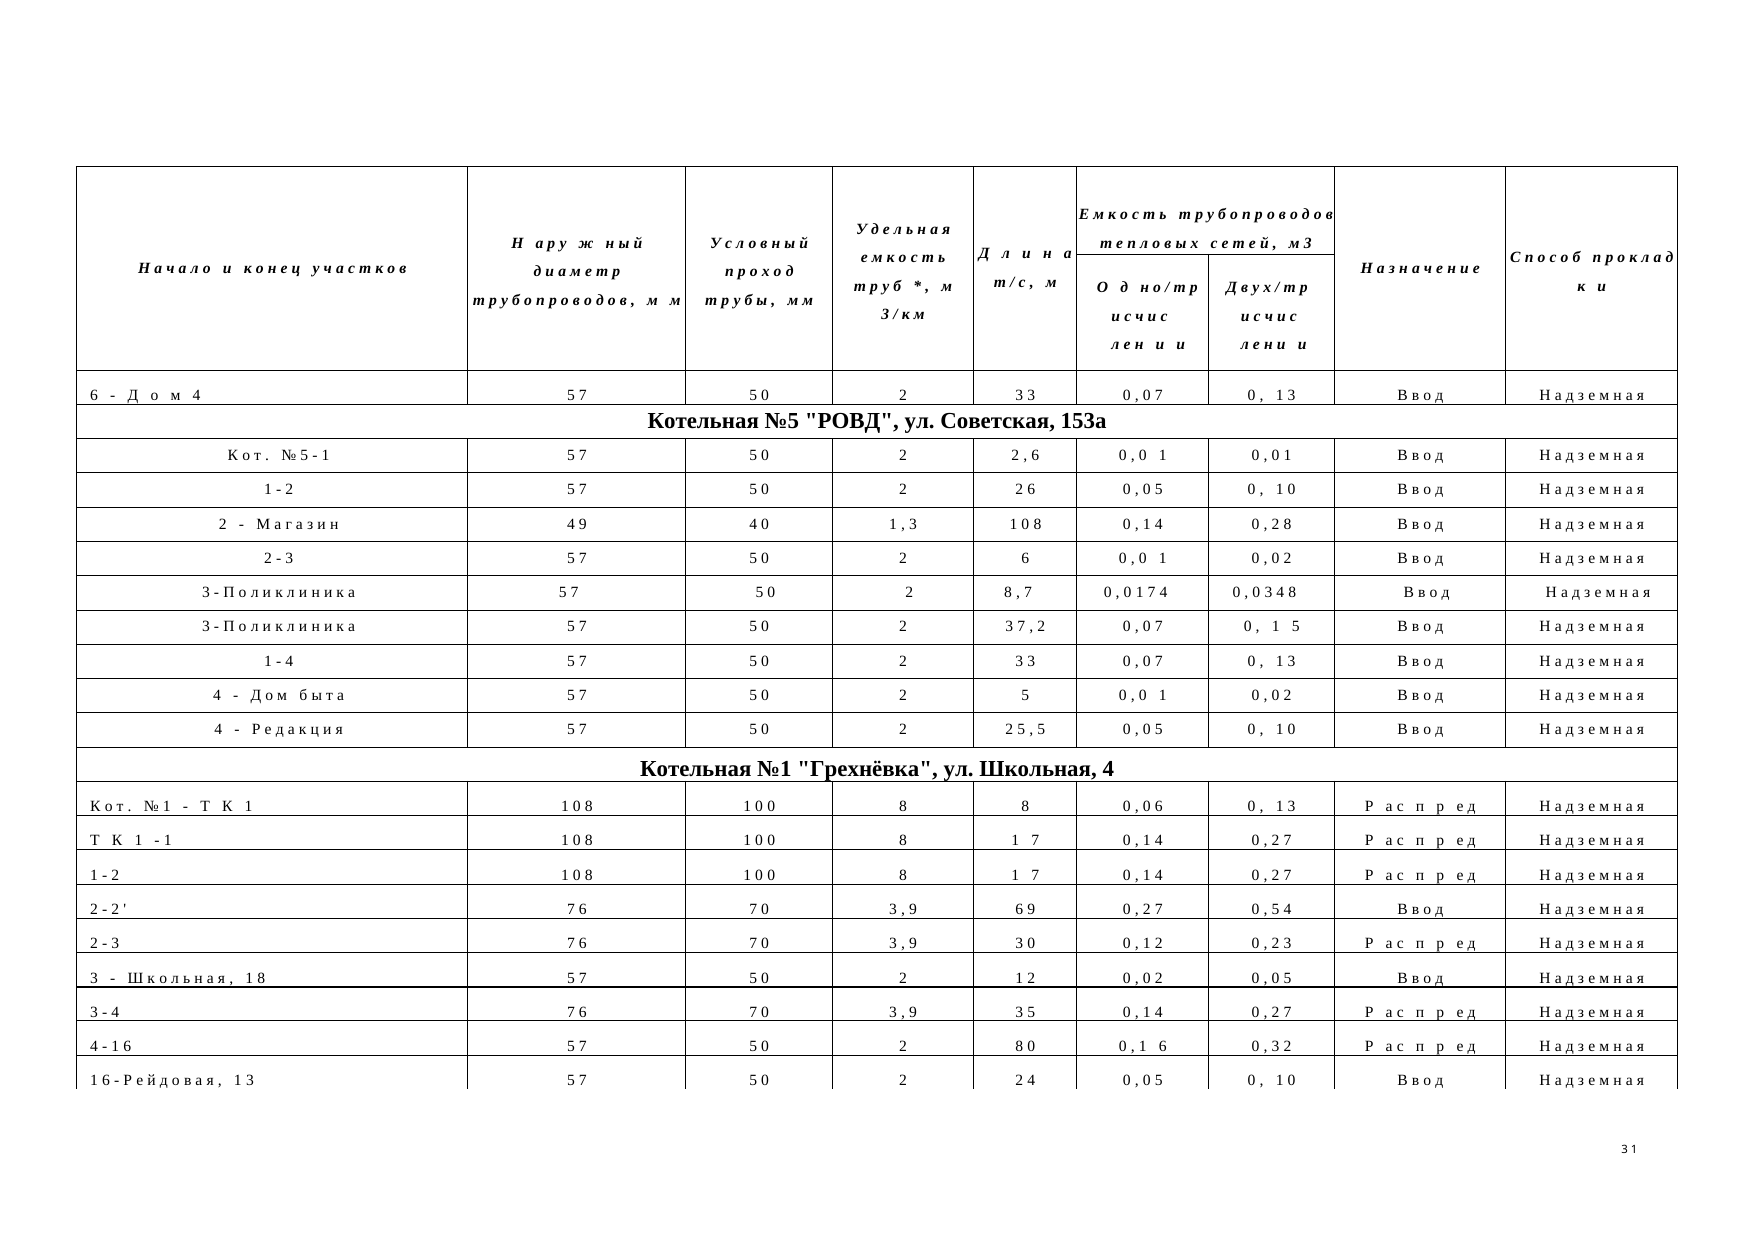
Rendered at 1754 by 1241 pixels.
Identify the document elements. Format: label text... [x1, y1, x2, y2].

table_cell 8 [833, 816, 973, 849]
table_cell 4 - Редакция [77, 713, 467, 747]
table_cell Надземная [1506, 953, 1677, 986]
table_cell 3-Поликлиника [77, 611, 467, 644]
table_cell Надземная [1506, 713, 1677, 747]
table_cell Надземная [1506, 885, 1677, 918]
table_cell 0,05 [1077, 473, 1208, 507]
table_cell Ввод [1335, 679, 1505, 712]
table_header Удельная емкость труб *, м 3/км [833, 167, 973, 370]
table_cell 50 [686, 645, 832, 678]
table_cell 16-Рейдовая, 13 [77, 1056, 467, 1089]
table_cell 2-2' [77, 885, 467, 918]
table_cell Ввод [1335, 953, 1505, 986]
table_cell 33 [974, 645, 1076, 678]
table_cell Р ас п р ед [1335, 1021, 1505, 1055]
table_cell 1-4 [77, 645, 467, 678]
table_cell Надземная [1506, 1021, 1677, 1055]
table_cell Надземная [1506, 782, 1677, 815]
table_cell Ввод [1335, 439, 1505, 472]
table_cell 40 [686, 508, 832, 541]
table_cell 108 [468, 816, 685, 849]
table_cell 8,7 [974, 576, 1076, 610]
table_cell 8 [974, 782, 1076, 815]
table_cell 0,54 [1209, 885, 1334, 918]
table_cell 4 - Дом быта [77, 679, 467, 712]
table_cell 2 [833, 576, 973, 610]
table_cell 0,32 [1209, 1021, 1334, 1055]
table_cell 2 [833, 953, 973, 986]
table_cell 0,12 [1077, 919, 1208, 952]
table_cell 1 7 [974, 816, 1076, 849]
table_cell 0,01 [1209, 439, 1334, 472]
table_cell 50 [686, 473, 832, 507]
table_cell Р ас п р ед [1335, 782, 1505, 815]
table_cell 0,0348 [1209, 576, 1334, 610]
table_cell 2 [833, 611, 973, 644]
table_cell 57 [468, 645, 685, 678]
table_cell 50 [686, 713, 832, 747]
table_cell 50 [686, 371, 832, 404]
table_cell 70 [686, 919, 832, 952]
table_cell 2 [833, 645, 973, 678]
table_cell 0, 13 [1209, 645, 1334, 678]
table_cell 50 [686, 953, 832, 986]
table_cell 37,2 [974, 611, 1076, 644]
table_cell 2 [833, 713, 973, 747]
table_cell Надземная [1506, 988, 1677, 1020]
table_cell Ввод [1335, 885, 1505, 918]
table_cell Надземная [1506, 850, 1677, 883]
table_cell 8 [833, 850, 973, 883]
table_header Начало и конец участков [77, 167, 467, 370]
table_cell 24 [974, 1056, 1076, 1089]
table_cell 80 [974, 1021, 1076, 1055]
table_cell 0,1 6 [1077, 1021, 1208, 1055]
table_cell Ввод [1335, 576, 1505, 610]
table_cell 57 [468, 542, 685, 575]
table_cell Двух/тр исчис лени и [1209, 255, 1334, 370]
table_cell 0,05 [1077, 713, 1208, 747]
table_cell 1-2 [77, 473, 467, 507]
table_cell Надземная [1506, 816, 1677, 849]
table_cell Надземная [1506, 645, 1677, 678]
table_cell 50 [686, 1021, 832, 1055]
table_cell Надземная [1506, 508, 1677, 541]
table_cell 0,27 [1077, 885, 1208, 918]
table_cell Надземная [1506, 611, 1677, 644]
table_cell 0,27 [1209, 816, 1334, 849]
table_cell 50 [686, 679, 832, 712]
table_cell Р ас п р ед [1335, 988, 1505, 1020]
table_cell 57 [468, 576, 685, 610]
table_cell 50 [686, 439, 832, 472]
table_cell 0,23 [1209, 919, 1334, 952]
table_cell 2 [833, 473, 973, 507]
table_cell 57 [468, 611, 685, 644]
table_header Способ проклад к и [1506, 167, 1677, 370]
table_cell 2 [833, 371, 973, 404]
table_cell Р ас п р ед [1335, 816, 1505, 849]
table_header Условный проход трубы, мм [686, 167, 832, 370]
table_cell 50 [686, 611, 832, 644]
table_cell 2-3 [77, 919, 467, 952]
table_cell Ввод [1335, 473, 1505, 507]
table_cell 0,07 [1077, 645, 1208, 678]
table_cell 0,0 1 [1077, 679, 1208, 712]
table_cell Ввод [1335, 542, 1505, 575]
table_cell 76 [468, 885, 685, 918]
table_cell 57 [468, 371, 685, 404]
table_cell 35 [974, 988, 1076, 1020]
table_cell 57 [468, 439, 685, 472]
table_cell Ввод [1335, 508, 1505, 541]
table_cell 26 [974, 473, 1076, 507]
table_cell 3,9 [833, 919, 973, 952]
table_cell 30 [974, 919, 1076, 952]
table_cell 100 [686, 850, 832, 883]
table_header Емкость трубопроводов тепловых сетей, м3 [1077, 167, 1334, 254]
table_cell 2 [833, 439, 973, 472]
table_cell 6 [974, 542, 1076, 575]
table_cell 70 [686, 885, 832, 918]
table_cell Кот. №5-1 [77, 439, 467, 472]
table_cell Надземная [1506, 919, 1677, 952]
table_cell 2-3 [77, 542, 467, 575]
table_cell 57 [468, 953, 685, 986]
table_cell Ввод [1335, 713, 1505, 747]
table_cell Ввод [1335, 645, 1505, 678]
table_cell 1-2 [77, 850, 467, 883]
table_cell Котельная №5 "РОВД", ул. Советская, 153а [77, 405, 1677, 438]
table_cell 2 [833, 679, 973, 712]
table_cell 57 [468, 1056, 685, 1089]
table_cell 0,0 1 [1077, 542, 1208, 575]
table_cell Ввод [1335, 611, 1505, 644]
table_cell Надземная [1506, 679, 1677, 712]
table_cell 50 [686, 576, 832, 610]
table_cell 2,6 [974, 439, 1076, 472]
table_cell 2 [833, 1056, 973, 1089]
table_cell 25,5 [974, 713, 1076, 747]
table_cell 3-4 [77, 988, 467, 1020]
table_cell 0,0174 [1077, 576, 1208, 610]
table_cell 0,0 1 [1077, 439, 1208, 472]
table_cell 33 [974, 371, 1076, 404]
table_cell Надземная [1506, 473, 1677, 507]
table_cell 100 [686, 816, 832, 849]
table_cell 100 [686, 782, 832, 815]
table_cell 1,3 [833, 508, 973, 541]
table_cell 0,27 [1209, 988, 1334, 1020]
table_cell О д но/тр исчис лен и и [1077, 255, 1208, 370]
table_cell Ввод [1335, 1056, 1505, 1089]
table_cell Надземная [1506, 1056, 1677, 1089]
table_cell 0,05 [1077, 1056, 1208, 1089]
table_cell 4-16 [77, 1021, 467, 1055]
table_cell 69 [974, 885, 1076, 918]
table_header Д л и н а т/с, м [974, 167, 1076, 370]
table_cell Котельная №1 "Грехнёвка", ул. Школьная, 4 [77, 748, 1677, 781]
table_cell 108 [974, 508, 1076, 541]
table_cell 1 7 [974, 850, 1076, 883]
table_cell 0,06 [1077, 782, 1208, 815]
table_cell 0,14 [1077, 988, 1208, 1020]
table_cell 0,28 [1209, 508, 1334, 541]
table_cell 6 - Д о м 4 [77, 371, 467, 404]
table_cell 3-Поликлиника [77, 576, 467, 610]
table_cell 50 [686, 1056, 832, 1089]
table_cell 49 [468, 508, 685, 541]
table_cell 3,9 [833, 988, 973, 1020]
table_cell Р ас п р ед [1335, 919, 1505, 952]
table_cell 0, 13 [1209, 782, 1334, 815]
table_cell 2 [833, 542, 973, 575]
table_cell 0,05 [1209, 953, 1334, 986]
table_cell 0,14 [1077, 508, 1208, 541]
table_cell 57 [468, 679, 685, 712]
table_cell 0,02 [1209, 679, 1334, 712]
table_header Н ару ж ный диаметр трубопроводов, м м [468, 167, 685, 370]
table_cell 108 [468, 782, 685, 815]
table_cell Кот. №1 - Т К 1 [77, 782, 467, 815]
table_cell 50 [686, 542, 832, 575]
table_cell 76 [468, 988, 685, 1020]
table_cell 0, 10 [1209, 473, 1334, 507]
table_cell 57 [468, 713, 685, 747]
table_cell 2 [833, 1021, 973, 1055]
table_cell 3,9 [833, 885, 973, 918]
table_cell Т К 1 -1 [77, 816, 467, 849]
table_cell 0, 1 5 [1209, 611, 1334, 644]
table_cell 0,02 [1077, 953, 1208, 986]
table_cell 70 [686, 988, 832, 1020]
table_cell 57 [468, 1021, 685, 1055]
table_cell Надземная [1506, 576, 1677, 610]
table_cell Ввод [1335, 371, 1505, 404]
table_cell 0, 10 [1209, 713, 1334, 747]
table_cell 12 [974, 953, 1076, 986]
table_cell 0,14 [1077, 816, 1208, 849]
table_cell 5 [974, 679, 1076, 712]
table_cell 0,02 [1209, 542, 1334, 575]
table_cell Р ас п р ед [1335, 850, 1505, 883]
table_cell 0,07 [1077, 611, 1208, 644]
table_cell 0, 13 [1209, 371, 1334, 404]
table_cell Надземная [1506, 439, 1677, 472]
table_cell Надземная [1506, 542, 1677, 575]
table_header Назначение [1335, 167, 1505, 370]
table_cell 8 [833, 782, 973, 815]
table_cell 0,14 [1077, 850, 1208, 883]
table_cell 57 [468, 473, 685, 507]
table_cell 0,07 [1077, 371, 1208, 404]
table_cell 3 - Школьная, 18 [77, 953, 467, 986]
table_cell 0, 10 [1209, 1056, 1334, 1089]
table_cell Надземная [1506, 371, 1677, 404]
table_cell 0,27 [1209, 850, 1334, 883]
table_cell 2 - Магазин [77, 508, 467, 541]
table_cell 76 [468, 919, 685, 952]
table_cell 108 [468, 850, 685, 883]
